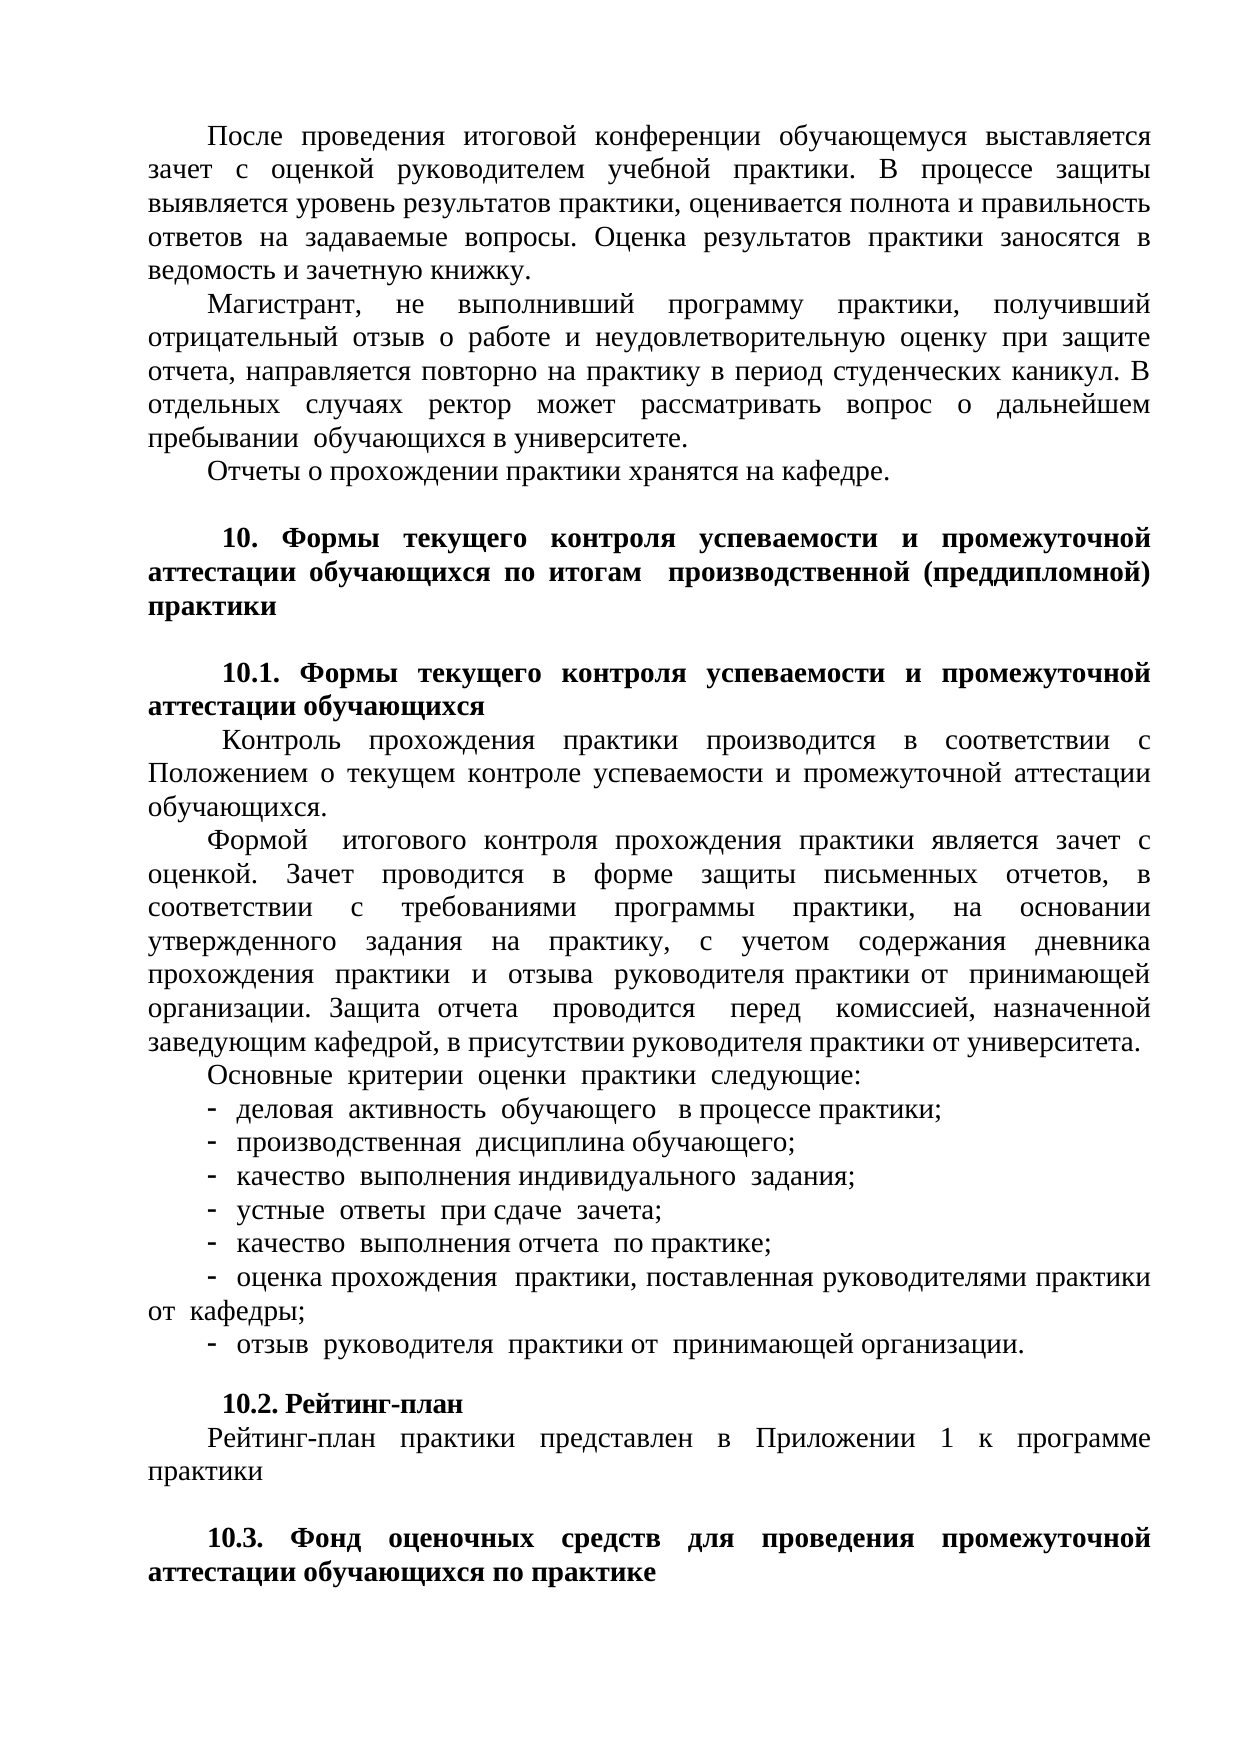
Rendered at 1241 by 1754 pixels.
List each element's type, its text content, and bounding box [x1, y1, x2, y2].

list качество выполнения индивидуального задания; [148, 1158, 1152, 1192]
text Формой итогового контроля прохождения практики является зачет с оценкой. Зачет проводится в форме защиты письменных отчетов, в соответствии с требованиями программы практики, на основании утвержденного задания на практику, с учетом содержания дневника прохождения практики и отзыва руководителя практики от принимающей организации. Защита отчета проводится перед комиссией, назначенной заведующим кафедрой, в присутствии руководителя практики от университета. [148, 822, 1152, 1057]
text 10.1. Формы текущего контроля успеваемости и промежуточной аттестации обучающихся [148, 655, 1152, 722]
list деловая активность обучающего в процессе практики; [148, 1091, 1152, 1124]
list устные ответы при сдаче зачета; [148, 1192, 1152, 1225]
text Магистрант, не выполнивший программу практики, получивший отрицательный отзыв о работе и неудовлетворительную оценку при защите отчета, направляется повторно на практику в период студенческих каникул. В отдельных случаях ректор может рассматривать вопрос о дальнейшем пребывании обучающихся в университете. [148, 286, 1152, 453]
text Основные критерии оценки практики следующие: [148, 1057, 1152, 1091]
text Контроль прохождения практики производится в соответствии с Положением о текущем контроле успеваемости и промежуточной аттестации обучающихся. [148, 722, 1152, 822]
list отзыв руководителя практики от принимающей организации. [148, 1326, 1152, 1360]
text Рейтинг-план практики представлен в Приложении 1 к программе практики [148, 1420, 1152, 1487]
list оценка прохождения практики, поставленная руководителями практики от кафедры; [148, 1259, 1152, 1326]
text 10.2. Рейтинг-план [148, 1386, 1152, 1420]
list качество выполнения отчета по практике; [148, 1225, 1152, 1259]
text Отчеты о прохождении практики хранятся на кафедре. [148, 453, 1152, 487]
text 10.3. Фонд оценочных средств для проведения промежуточной аттестации обучающихся по практике [148, 1520, 1152, 1587]
list производственная дисциплина обучающего; [148, 1124, 1152, 1158]
text 10. Формы текущего контроля успеваемости и промежуточной аттестации обучающихся по итогам производственной (преддипломной) практики [148, 521, 1152, 621]
text После проведения итоговой конференции обучающемуся выставляется зачет с оценкой руководителем учебной практики. В процессе защиты выявляется уровень результатов практики, оценивается полнота и правильность ответов на задаваемые вопросы. Оценка результатов практики заносятся в ведомость и зачетную книжку. [148, 118, 1152, 286]
